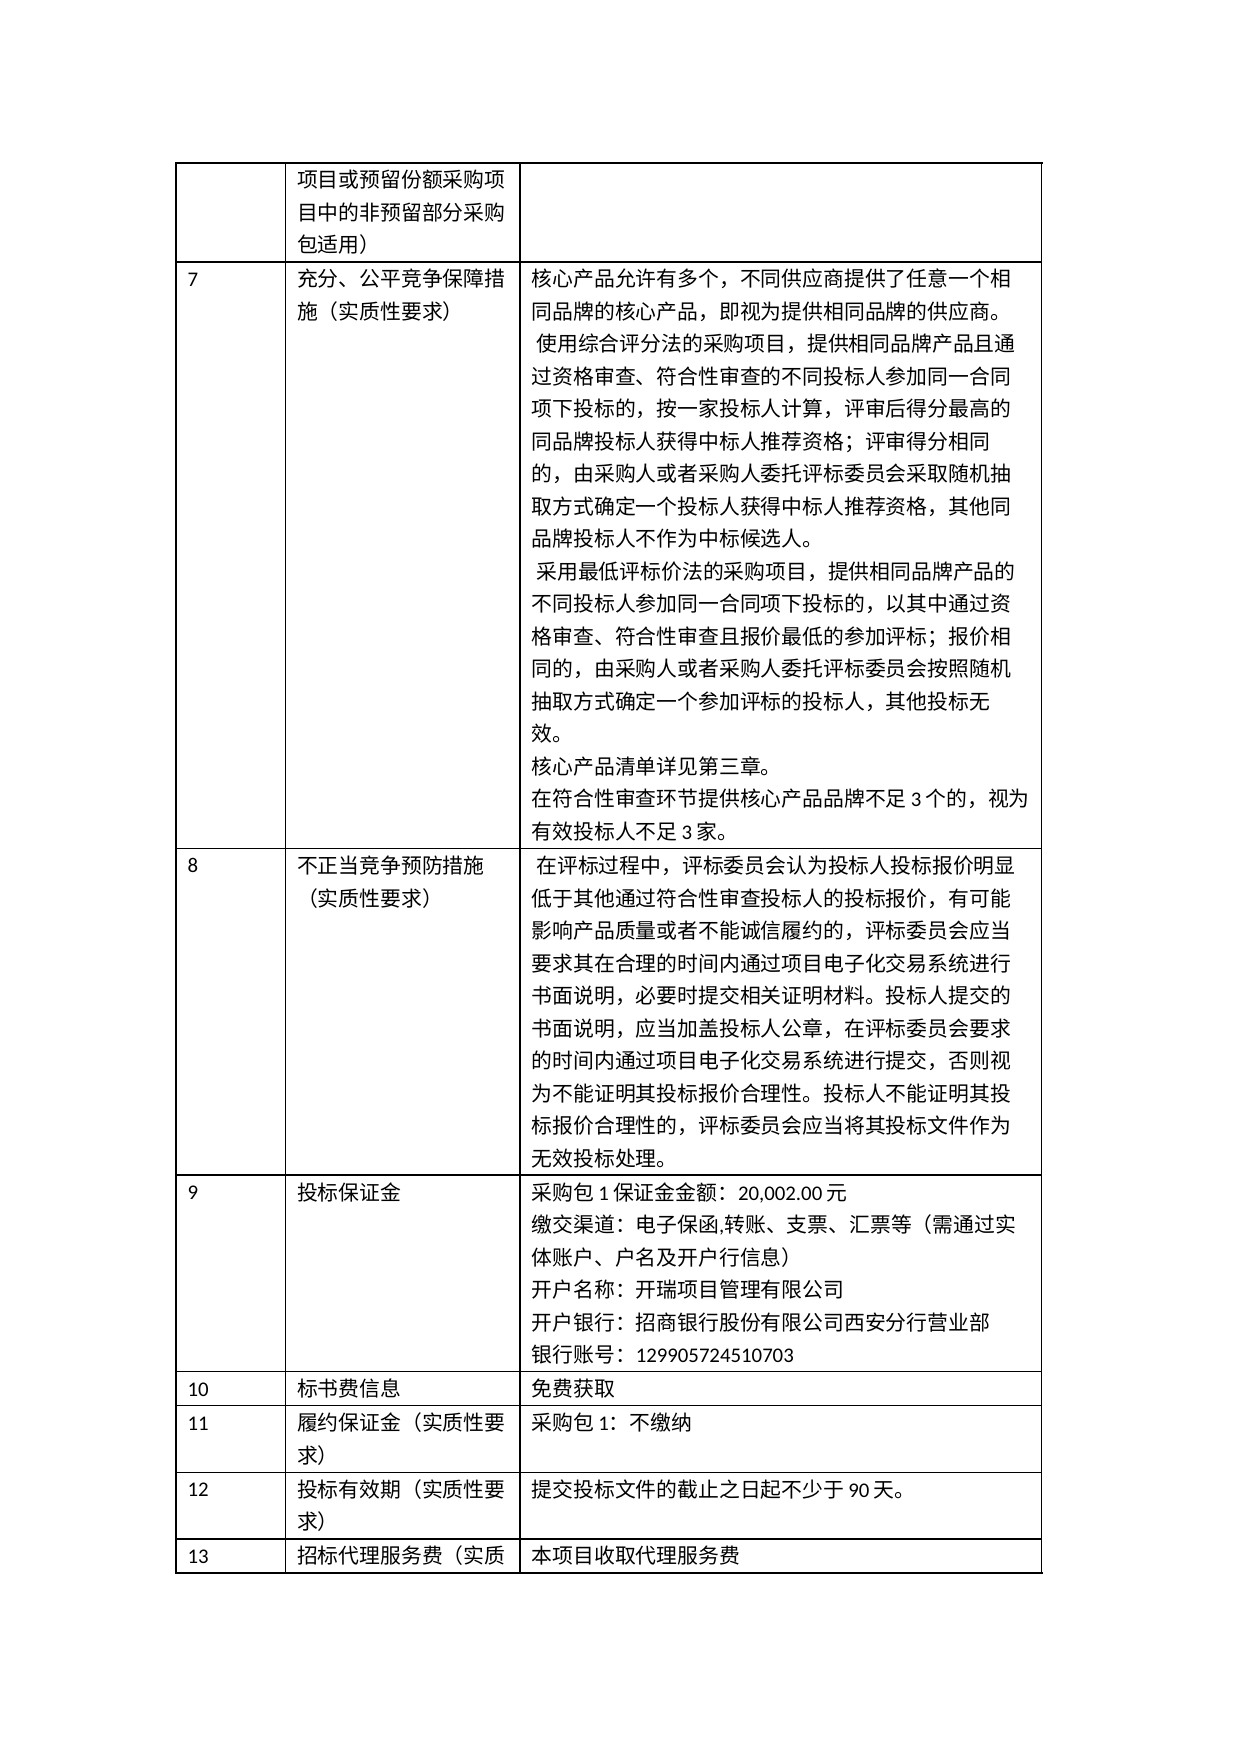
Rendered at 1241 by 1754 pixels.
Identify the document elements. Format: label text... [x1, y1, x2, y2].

table_cell 12 [177, 1473, 285, 1538]
table_cell 11 [177, 1406, 285, 1471]
table_cell 投标保证金 [286, 1176, 519, 1371]
table_cell 标书费信息 [286, 1372, 519, 1405]
table_cell 核心产品允许有多个，不同供应商提供了任意一个相同品牌的核心产品，即视为提供相同品牌的供应商。 使用综合评分法的采购项目，提供相同品牌产品且通过资格审查、符合性审查的不同投标人参加同一合同项下投标的，按一家投标人计算，评审后得分最高的同品牌投标人获得中标人推荐资格；评审得分相同的，由采购人或者采购人委托评标委员会采取随机抽取方式确定一个投标人获得中标人推荐资格，其他同品牌投标人不作为中标候选人。 采用最低评标价法的采购项目，提供相同品牌产品的不同投标人参加同一合同项下投标的，以其中通过资格审查、符合性审查且报价最低的参加评标；报价相同的，由采购人或者采购人委托评标委员会按照随机抽取方式确定一个参加评标的投标人，其他投标无效。 核心产品清单详见第三章。 在符合性审查环节提供核心产品品牌不足3个的，视为有效投标人不足3家。 [521, 263, 1041, 848]
table_cell 履约保证金（实质性要求） [286, 1406, 519, 1471]
table_cell 在评标过程中，评标委员会认为投标人投标报价明显低于其他通过符合性审查投标人的投标报价，有可能影响产品质量或者不能诚信履约的，评标委员会应当要求其在合理的时间内通过项目电子化交易系统进行书面说明，必要时提交相关证明材料。投标人提交的书面说明，应当加盖投标人公章，在评标委员会要求的时间内通过项目电子化交易系统进行提交，否则视为不能证明其投标报价合理性。投标人不能证明其投标报价合理性的，评标委员会应当将其投标文件作为无效投标处理。 [521, 849, 1041, 1174]
table_cell 7 [177, 263, 285, 848]
table_cell 13 [177, 1540, 285, 1572]
table_cell 8 [177, 849, 285, 1174]
table_cell 投标有效期（实质性要求） [286, 1473, 519, 1538]
table_cell 提交投标文件的截止之日起不少于90天。 [521, 1473, 1041, 1538]
table_cell 10 [177, 1372, 285, 1405]
table_cell 采购包1保证金金额：20,002.00元 缴交渠道：电子保函,转账、支票、汇票等（需通过实体账户、户名及开户行信息） 开户名称：开瑞项目管理有限公司 开户银行：招商银行股份有限公司西安分行营业部 银行账号：129905724510703 [521, 1176, 1041, 1371]
table_cell 充分、公平竞争保障措施（实质性要求） [286, 263, 519, 848]
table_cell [521, 164, 1041, 261]
table_cell 免费获取 [521, 1372, 1041, 1405]
table_cell 6 [177, 164, 285, 261]
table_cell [286, 164, 519, 261]
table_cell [521, 1540, 1041, 1572]
table_cell 9 [177, 1176, 285, 1371]
table_cell 采购包1：不缴纳 [521, 1406, 1041, 1471]
table_cell 不正当竞争预防措施（实质性要求） [286, 849, 519, 1174]
table_cell 招标代理服务费（实质性要求） [286, 1540, 519, 1572]
